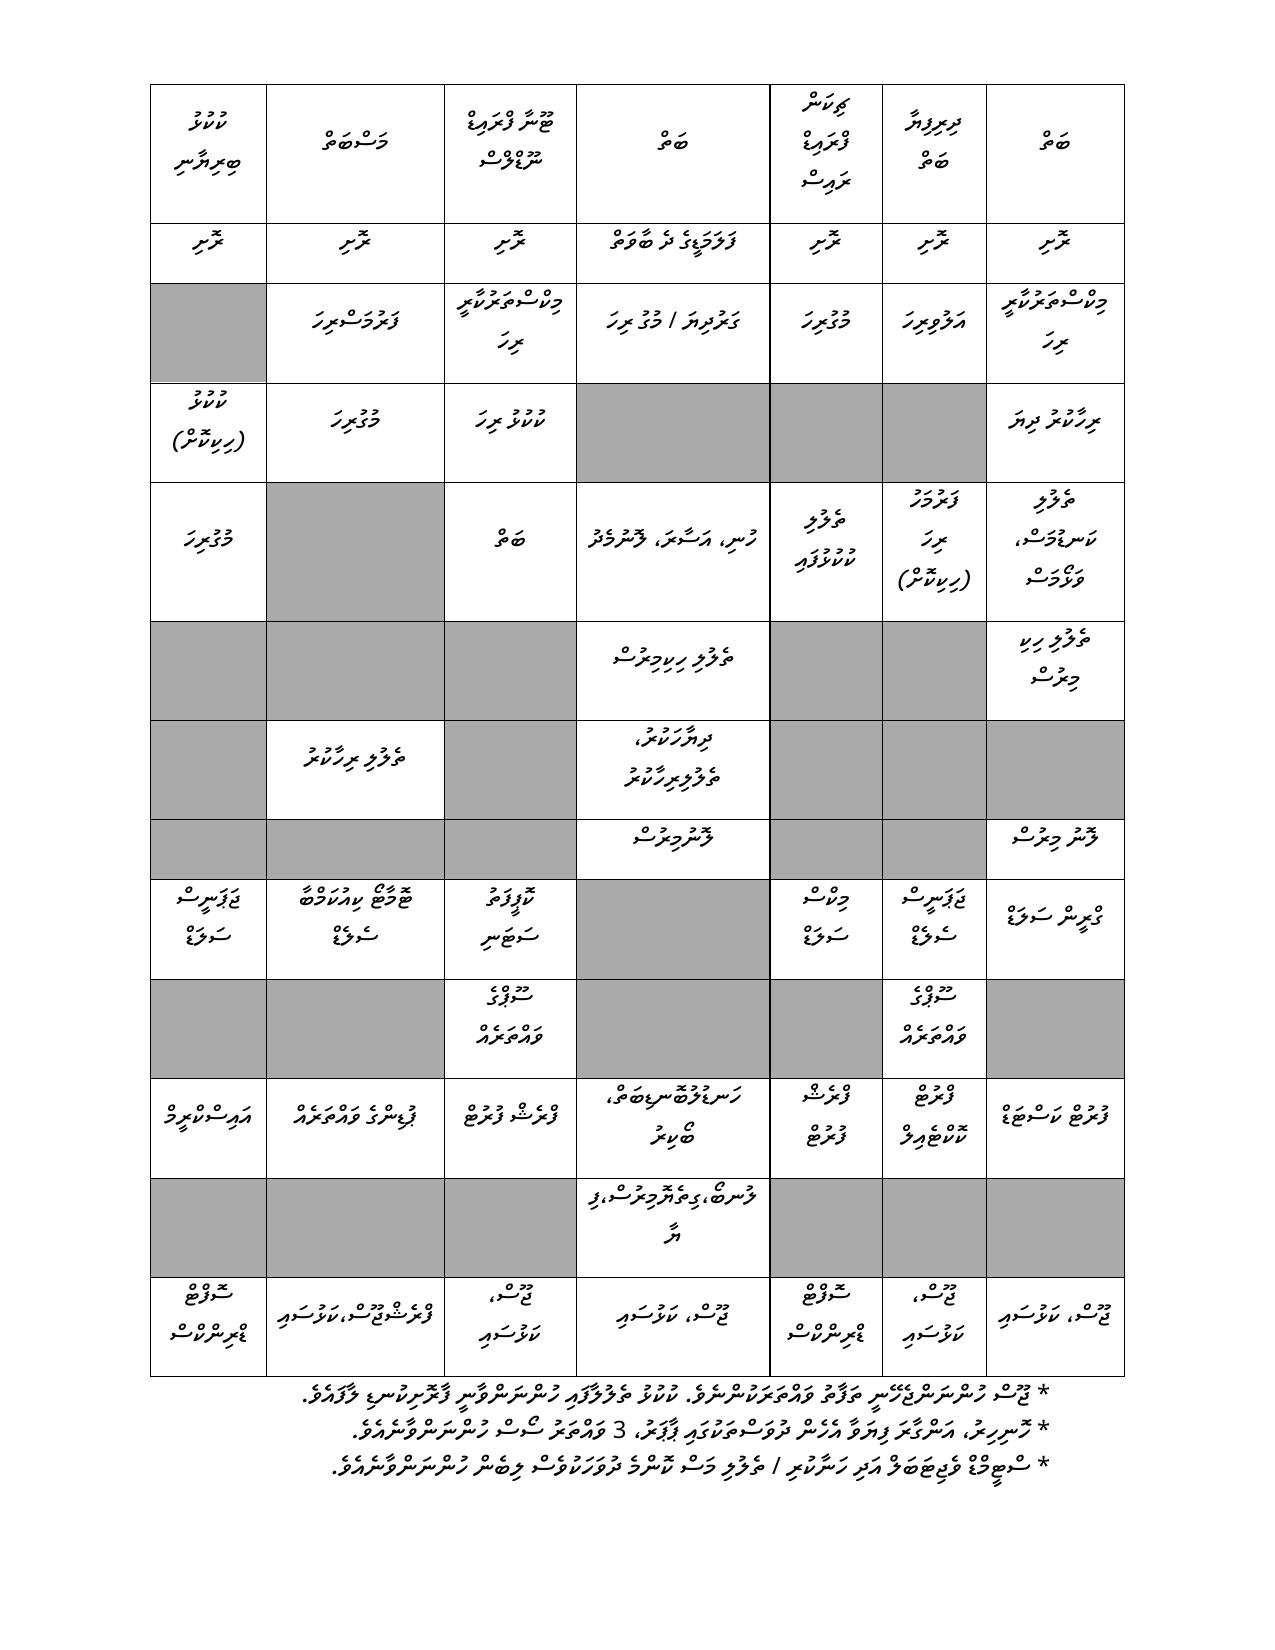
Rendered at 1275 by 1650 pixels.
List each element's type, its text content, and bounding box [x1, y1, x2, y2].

table_cell ކުކުޅު ބިރިޔާނި [151, 85, 266, 223]
table_cell ފްރެޝް ފުރުޓް [445, 1079, 576, 1177]
table_cell ލޮނުމިރުސް [577, 820, 769, 879]
table_cell ބަތް [577, 85, 769, 223]
table_cell ހުނި، އަސާރަ، ލޮނުމެދު [577, 483, 769, 621]
table_cell [883, 721, 986, 819]
table_cell ސޫޕްގެ ވައްތަރެއް [883, 980, 986, 1078]
text * ޖޫސް ހުންނަންޖެހޭނީ ތަފާތު ވައްތަރަކުންނެވެ. ކުކުޅު ތެލުލާފައި ހުންނަންވާނީ ފާރޮށިކުނޑި ލާފައެވެ. [150, 1377, 1080, 1413]
table_cell ރޮށި [151, 224, 266, 283]
table_cell މިކްސް ސަލަޑް [771, 880, 882, 979]
table_cell ކުކުޅު ރިހަ [445, 384, 576, 482]
table_cell ފަލަމަޑީގެ ދެ ބާވަތް [577, 224, 769, 283]
table_cell ކުކުޅު (ހިކިކޮށް) [151, 384, 266, 482]
table_cell [445, 1179, 576, 1277]
table_cell ޖޫސް، ކަޅުސައި [445, 1278, 576, 1376]
table_cell މިކްސްތަރުކާރީ ރިހަ [987, 284, 1124, 382]
table_cell [771, 980, 882, 1078]
table_cell ޕުޑިންގެ ވައްތަރެއް [267, 1079, 444, 1177]
table_cell ތެލުލި ރިހާކުރު [267, 721, 444, 819]
table_cell [151, 721, 266, 819]
table_cell [577, 980, 769, 1078]
table_cell ޗިކަން ފްރައިޑް ރައިސް [771, 85, 882, 223]
table_cell ރިހާކުރު ދިޔަ [987, 384, 1124, 482]
table_cell ސޮފްޓް ޑްރިންކްސް [151, 1278, 266, 1376]
table_cell ތެލުލި ހިކި މިރުސް [987, 622, 1124, 720]
table_cell [883, 384, 986, 482]
table_cell ފަރުމަހު ރިހަ (ހިކިކޮށް) [883, 483, 986, 621]
table_cell ފްރެޝް ފުރުޓް [771, 1079, 882, 1177]
table_cell ބަތް [445, 483, 576, 621]
table_cell [771, 384, 882, 482]
table_cell [445, 820, 576, 879]
table_cell ޓޮމާޓޯ ކިއުކަމްބާ ސެލެޑް [267, 880, 444, 979]
table_cell [267, 1179, 444, 1277]
table_cell [771, 820, 882, 879]
table_cell [577, 384, 769, 482]
table_cell އަލުވިރިހަ [883, 284, 986, 382]
table_cell [445, 721, 576, 819]
table_cell ޖަޕަނީސް ސެލެޑް [883, 880, 986, 979]
table_cell [267, 820, 444, 879]
text * ސްޓީމްޑް ވެޖިޓަބަލް އަދި ހަނާކުރި / ތެލުލި މަސް ކޮންމެ ދުވަހަކުވެސް ލިބެން ހުންނަންވާނެއެވެ. [150, 1449, 1080, 1484]
table_cell [151, 820, 266, 879]
table_cell [883, 820, 986, 879]
table_cell ރޮށި [987, 224, 1124, 283]
table_cell ޖޫސް، ކަޅުސައި [883, 1278, 986, 1376]
table_cell ގަރުދިޔަ / މުގު ރިހަ [577, 284, 769, 382]
table_cell ލޮނު މިރުސް [987, 820, 1124, 879]
table_cell ސޫޕްގެ ވައްތަރެއް [445, 980, 576, 1078]
table_cell ގްރީން ސަލަޑް [987, 880, 1124, 979]
table_cell [771, 1179, 882, 1277]
table_cell ފްރުޓް ކޮކްޓެއިލް [883, 1079, 986, 1177]
table_cell މުގުރިހަ [267, 384, 444, 482]
table_cell ޖޫސް، ކަޅުސައި [577, 1278, 769, 1376]
table_cell ފަރުމަސްރިހަ [267, 284, 444, 382]
table_cell ކޮޕީފަތު ސަޓަނި [445, 880, 576, 979]
table_cell [577, 880, 769, 979]
table_cell ތެލުލި ކުކުޅުފައި [771, 483, 882, 621]
table_cell ޖަޕަނީސް ސަލަޑް [151, 880, 266, 979]
table_cell ސޮފްޓް ޑްރިންކްސް [771, 1278, 882, 1376]
text * ހޮނިހިރު، އަންގާރަ ފިޔަވާ އެހެން ދުވަސްތަކުގައި ޕާޕަރު، 3 ވައްތަރު ސޯސް ހުންނަންވާނެއެވެ. [150, 1413, 1080, 1449]
table_cell ބަތް [987, 85, 1124, 223]
table_cell ހަނޑުލުބޮނޑިބަތް، ބޯކިރު [577, 1079, 769, 1177]
table_cell [987, 1179, 1124, 1277]
table_cell ރޮށި [771, 224, 882, 283]
table_cell [151, 622, 266, 720]
table_cell މުގުރިހަ [771, 284, 882, 382]
table_cell ރޮށި [445, 224, 576, 283]
table_cell މަސްބަތް [267, 85, 444, 223]
table_cell ޓޫނާ ފްރައިޑް ނޫޑްލްސް [445, 85, 576, 223]
table_cell [267, 980, 444, 1078]
table_cell އައިސްކްރީމް [151, 1079, 266, 1177]
table_cell [267, 622, 444, 720]
table_cell ފުރުޓް ކަސްޓަޑް [987, 1079, 1124, 1177]
table_cell [883, 1179, 986, 1277]
table_cell [987, 721, 1124, 819]
table_cell ރޮށި [267, 224, 444, 283]
table_cell މުގުރިހަ [151, 483, 266, 621]
table_cell [771, 622, 882, 720]
table_cell ލުނބޯ،ގިތެޔޮމިރުސް،ފިޔާ [577, 1179, 769, 1277]
table_cell ރޮށި [883, 224, 986, 283]
table_cell ފްރެޝްޖޫސް،ކަޅުސައި [267, 1278, 444, 1376]
table_cell [987, 980, 1124, 1078]
table_cell [883, 622, 986, 720]
table_cell ތެލުލި ކަނޑުމަސް، ވަޅޯމަސް [987, 483, 1124, 621]
table_cell [151, 1179, 266, 1277]
table_cell [445, 622, 576, 720]
table_cell ދިޔާހަކުރު، ތެލުލިރިހާކުރު [577, 721, 769, 819]
table_cell [267, 483, 444, 621]
table_cell މިކްސްތަރުކާރީ ރިހަ [445, 284, 576, 382]
table_cell ޖޫސް، ކަޅުސައި [987, 1278, 1124, 1376]
table_cell [771, 721, 882, 819]
table_cell [151, 980, 266, 1078]
table_cell ތެލުލި ހިކިމިރުސް [577, 622, 769, 720]
table_cell [151, 284, 266, 382]
table_cell ދިރިފިޔާ ބަތް [883, 85, 986, 223]
